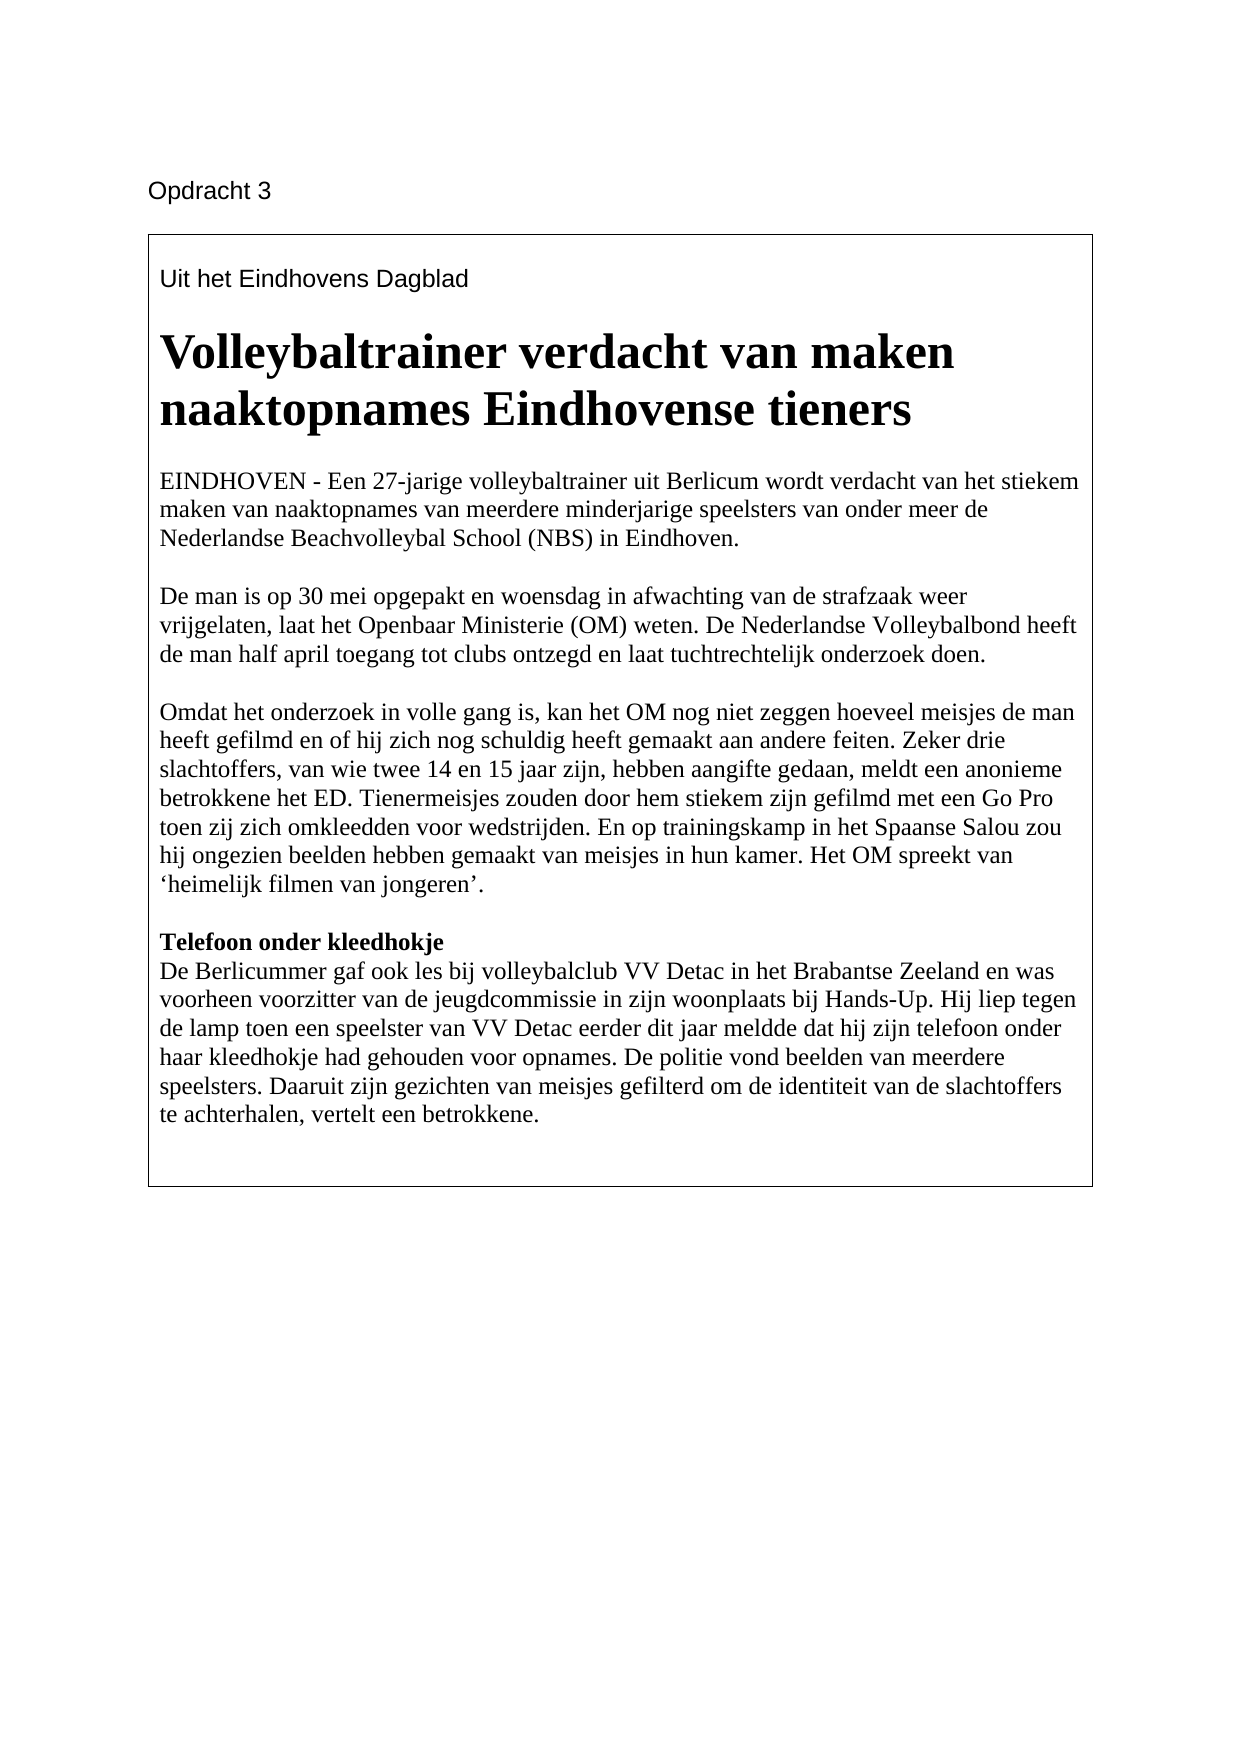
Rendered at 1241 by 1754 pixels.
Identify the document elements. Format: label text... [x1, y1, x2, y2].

text Opdracht 3 [148, 176, 1093, 205]
table_header Uit het Eindhovens Dagblad Volleybaltrainer verdacht van maken naaktopnames Eindhovense tieners EINDHOVEN - Een 27-jarige volleybaltrainer uit Berlicum wordt verdacht van het stiekem maken van naaktopnames van meerdere minderjarige speelsters van onder meer de Nederlandse Beachvolleybal School (NBS) in Eindhoven. De man is op 30 mei opgepakt en woensdag in afwachting van de strafzaak weer vrijgelaten, laat het Openbaar Ministerie (OM) weten. De Nederlandse Volleybalbond heeft de man half april toegang tot clubs ontzegd en laat tuchtrechtelijk onderzoek doen. Omdat het onderzoek in volle gang is, kan het OM nog niet zeggen hoeveel meisjes de man heeft gefilmd en of hij zich nog schuldig heeft gemaakt aan andere feiten. Zeker drie slachtoffers, van wie twee 14 en 15 jaar zijn, hebben aangifte gedaan, meldt een anonieme betrokkene het ED. Tienermeisjes zouden door hem stiekem zijn gefilmd met een Go Pro toen zij zich omkleedden voor wedstrijden. En op trainingskamp in het Spaanse Salou zou hij ongezien beelden hebben gemaakt van meisjes in hun kamer. Het OM spreekt van ‘heimelijk filmen van jongeren’. Telefoon onder kleedhokje De Berlicummer gaf ook les bij volleybalclub VV Detac in het Brabantse Zeeland en was voorheen voorzitter van de jeugdcommissie in zijn woonplaats bij Hands-Up. Hij liep tegen de lamp toen een speelster van VV Detac eerder dit jaar meldde dat hij zijn telefoon onder haar kleedhokje had gehouden voor opnames. De politie vond beelden van meerdere speelsters. Daaruit zijn gezichten van meisjes gefilterd om de identiteit van de slachtoffers te achterhalen, vertelt een betrokkene. [149, 235, 1092, 1186]
